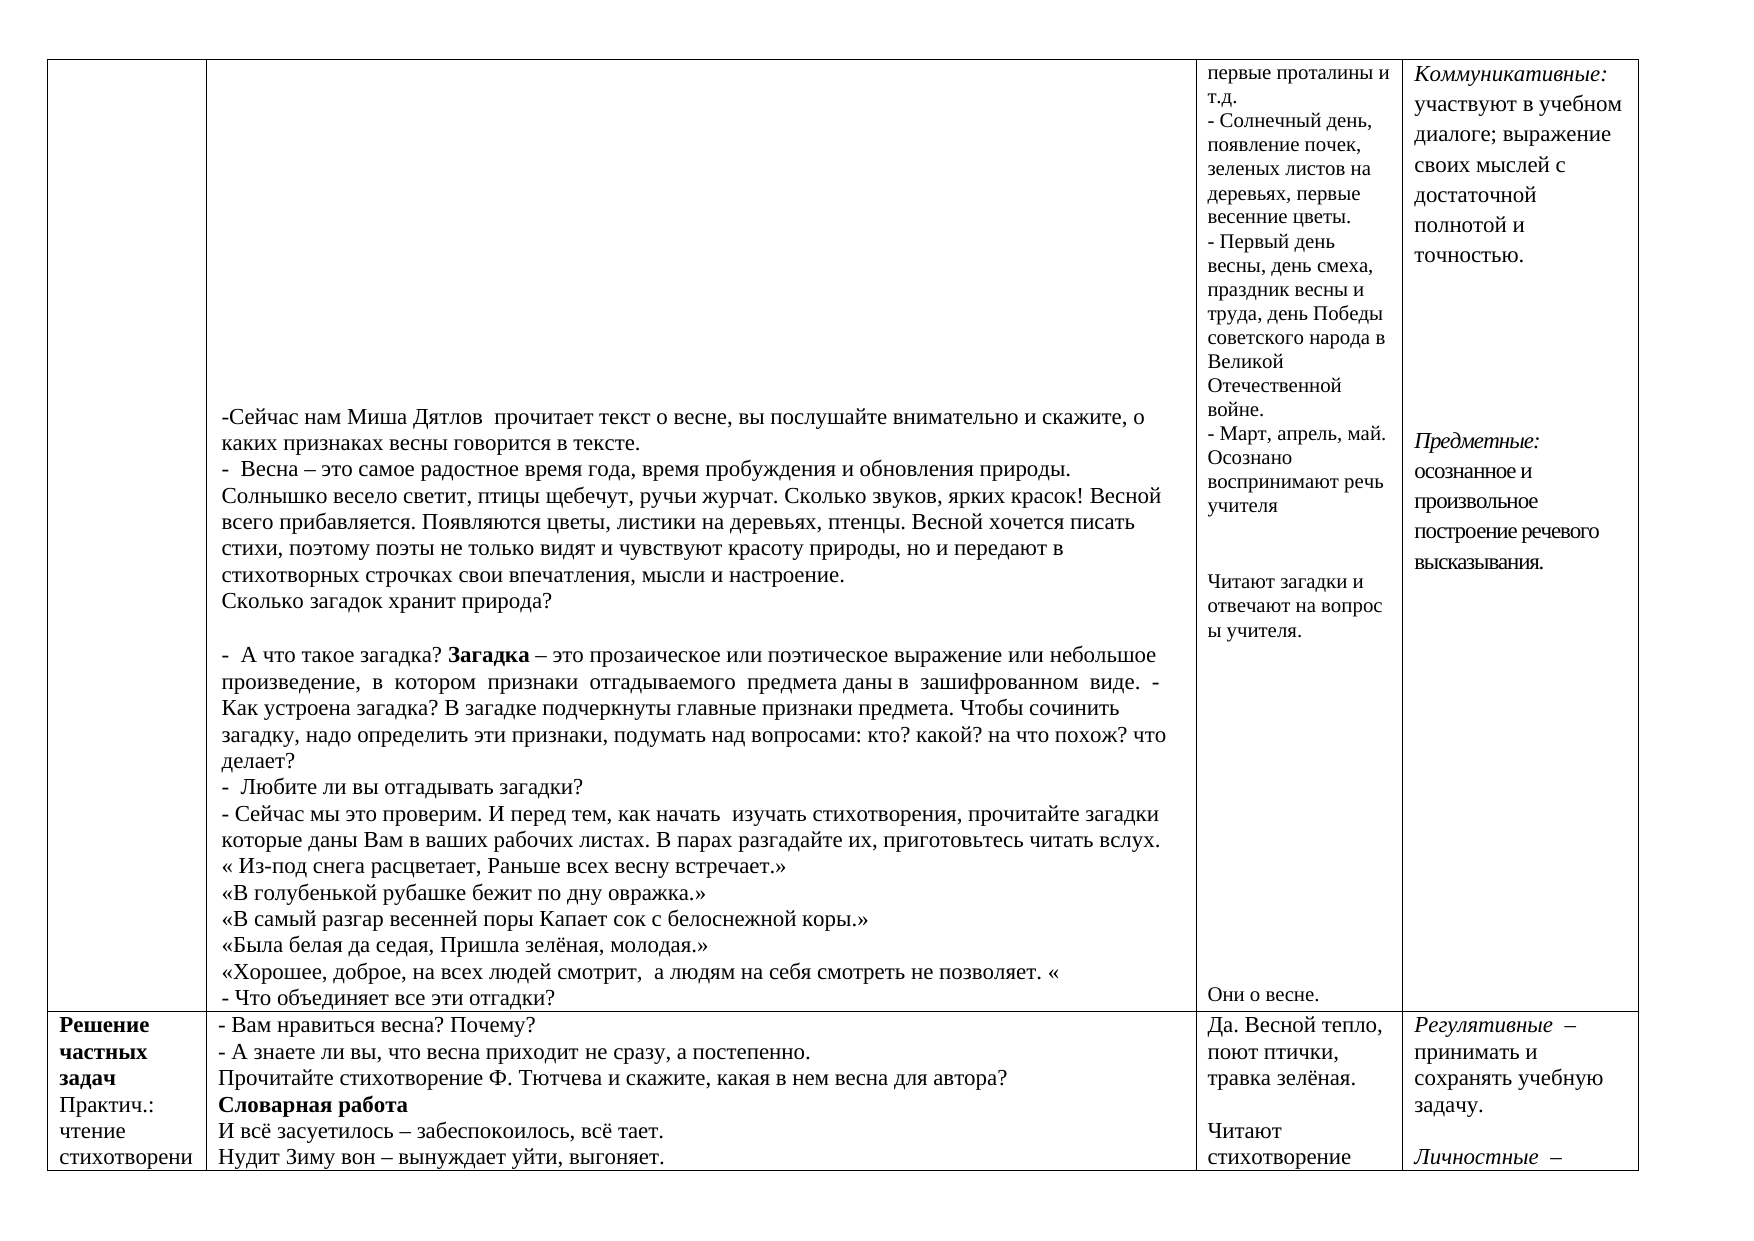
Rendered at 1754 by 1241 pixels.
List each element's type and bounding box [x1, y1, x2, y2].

table_cell [1197, 60, 1402, 1011]
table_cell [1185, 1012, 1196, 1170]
table_cell [48, 60, 206, 1011]
table_cell [1197, 1012, 1402, 1170]
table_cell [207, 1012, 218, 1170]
table_cell [207, 60, 1196, 1011]
table_cell [1403, 60, 1638, 1011]
table_cell [48, 1012, 206, 1170]
table_cell [1403, 1012, 1638, 1170]
